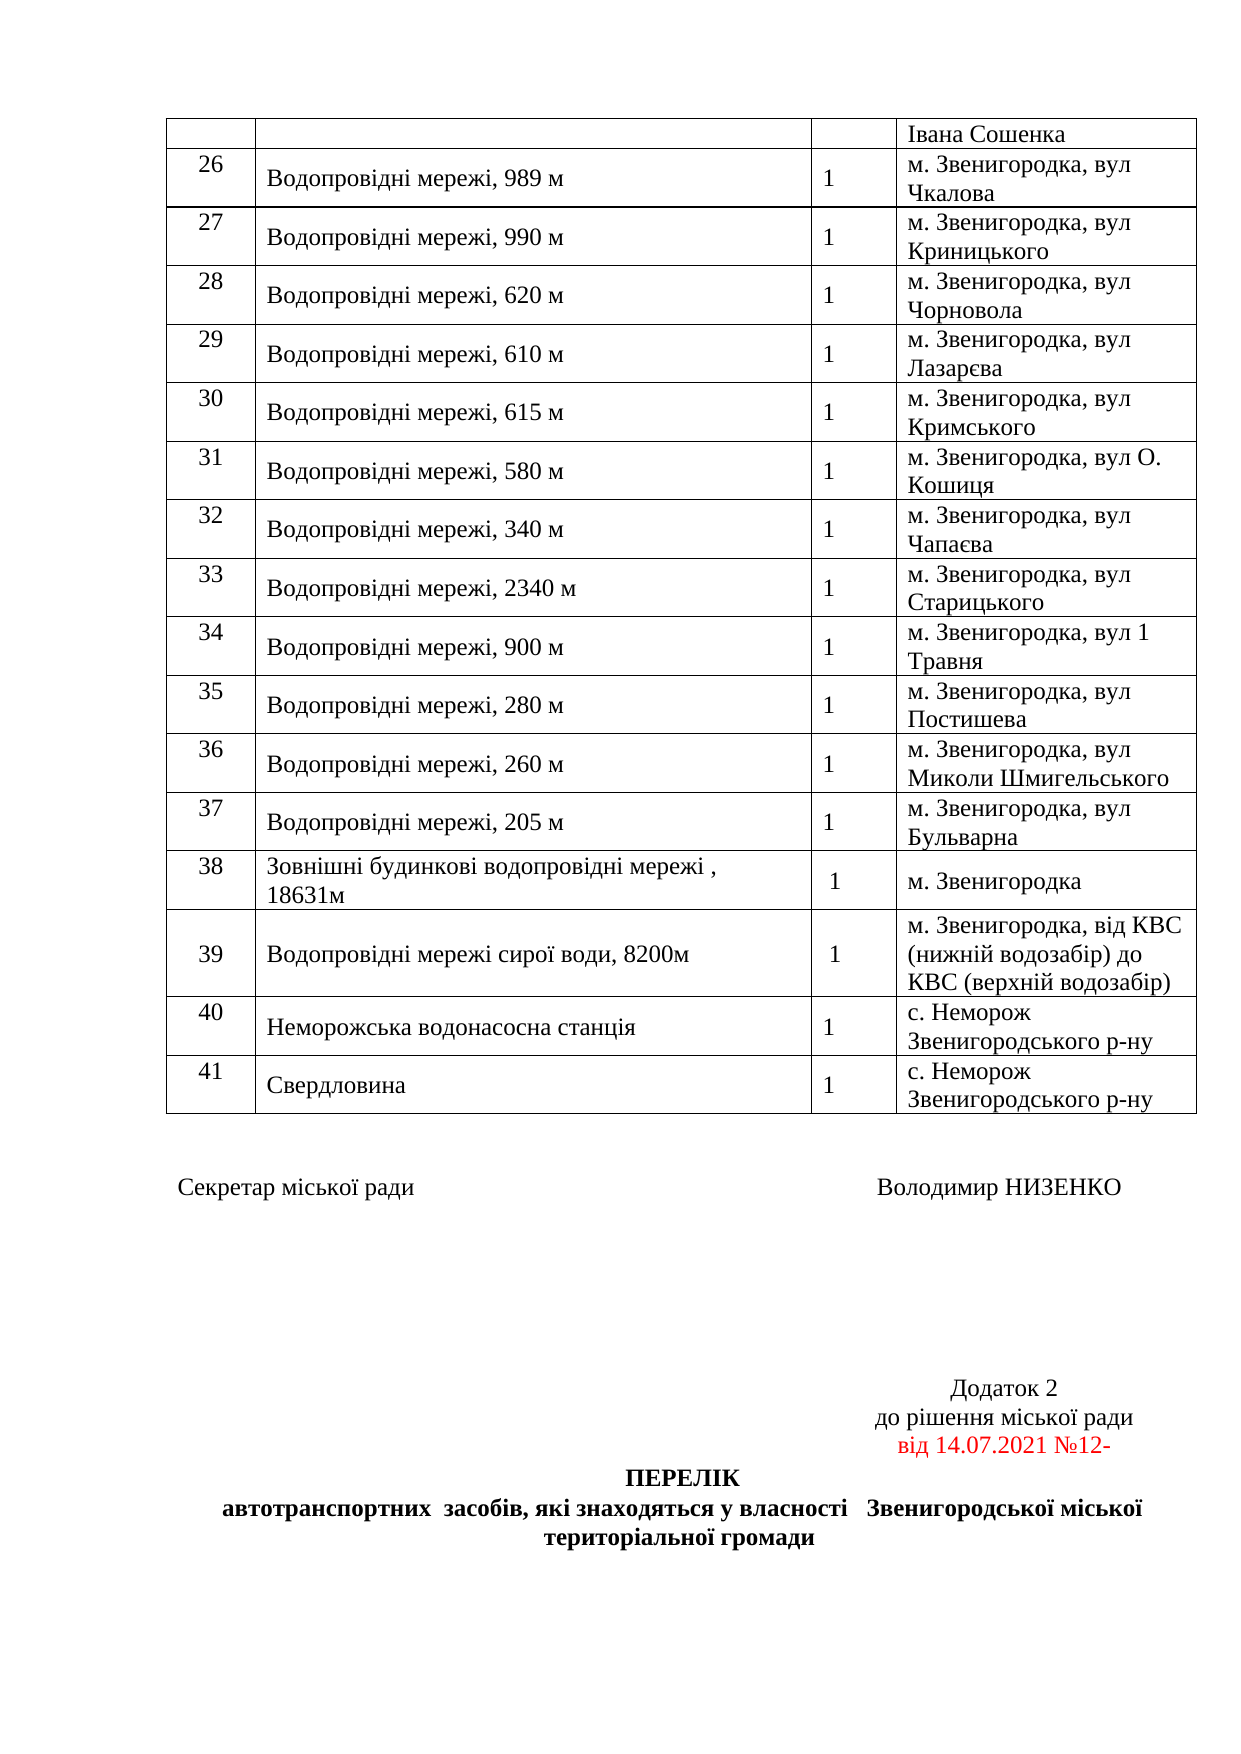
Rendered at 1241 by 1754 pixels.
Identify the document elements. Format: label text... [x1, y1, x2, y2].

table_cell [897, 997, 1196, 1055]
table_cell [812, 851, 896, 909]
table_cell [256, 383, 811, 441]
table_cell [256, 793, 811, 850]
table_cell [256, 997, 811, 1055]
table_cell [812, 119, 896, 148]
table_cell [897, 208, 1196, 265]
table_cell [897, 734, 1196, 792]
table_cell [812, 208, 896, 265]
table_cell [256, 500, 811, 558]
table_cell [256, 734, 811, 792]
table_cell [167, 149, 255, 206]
text Секретар міської ради Володимир НИЗЕНКО [177, 1172, 1181, 1201]
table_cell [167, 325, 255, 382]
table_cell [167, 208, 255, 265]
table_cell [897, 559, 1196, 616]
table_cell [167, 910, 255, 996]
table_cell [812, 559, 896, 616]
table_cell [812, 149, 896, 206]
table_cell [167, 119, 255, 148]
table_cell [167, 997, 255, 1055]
text Додаток 2 [827, 1373, 1181, 1402]
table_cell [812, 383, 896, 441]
text від 14.07.2021 №12- [827, 1431, 1181, 1459]
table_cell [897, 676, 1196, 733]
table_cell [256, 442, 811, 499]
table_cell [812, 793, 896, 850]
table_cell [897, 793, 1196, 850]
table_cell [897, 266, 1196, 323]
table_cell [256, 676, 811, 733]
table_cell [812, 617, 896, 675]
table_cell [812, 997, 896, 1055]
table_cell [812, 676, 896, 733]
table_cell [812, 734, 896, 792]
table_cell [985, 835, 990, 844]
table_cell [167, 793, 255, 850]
text автотранспортних засобів, які знаходяться у власності Звенигородської міської територіальної громади [177, 1493, 1181, 1551]
text ПЕРЕЛІК [177, 1459, 1181, 1493]
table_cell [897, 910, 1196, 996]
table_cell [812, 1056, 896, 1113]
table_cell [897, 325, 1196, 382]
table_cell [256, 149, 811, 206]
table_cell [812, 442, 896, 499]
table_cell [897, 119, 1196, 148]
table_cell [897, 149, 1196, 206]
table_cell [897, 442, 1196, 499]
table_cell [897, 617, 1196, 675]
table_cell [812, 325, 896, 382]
text до рішення міської ради [827, 1402, 1181, 1431]
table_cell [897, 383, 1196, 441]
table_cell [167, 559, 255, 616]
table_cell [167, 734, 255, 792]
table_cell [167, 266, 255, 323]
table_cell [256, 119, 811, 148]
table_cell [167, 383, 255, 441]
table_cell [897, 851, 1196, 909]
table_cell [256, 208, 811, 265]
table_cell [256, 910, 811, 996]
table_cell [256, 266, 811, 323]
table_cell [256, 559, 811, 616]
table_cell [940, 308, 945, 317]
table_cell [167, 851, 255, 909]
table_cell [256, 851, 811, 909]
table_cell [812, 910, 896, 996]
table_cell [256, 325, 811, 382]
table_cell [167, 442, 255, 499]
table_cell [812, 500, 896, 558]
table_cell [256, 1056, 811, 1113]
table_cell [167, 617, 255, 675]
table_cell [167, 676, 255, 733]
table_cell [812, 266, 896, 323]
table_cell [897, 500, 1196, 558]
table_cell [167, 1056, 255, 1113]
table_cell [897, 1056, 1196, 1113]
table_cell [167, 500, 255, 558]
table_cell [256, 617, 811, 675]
